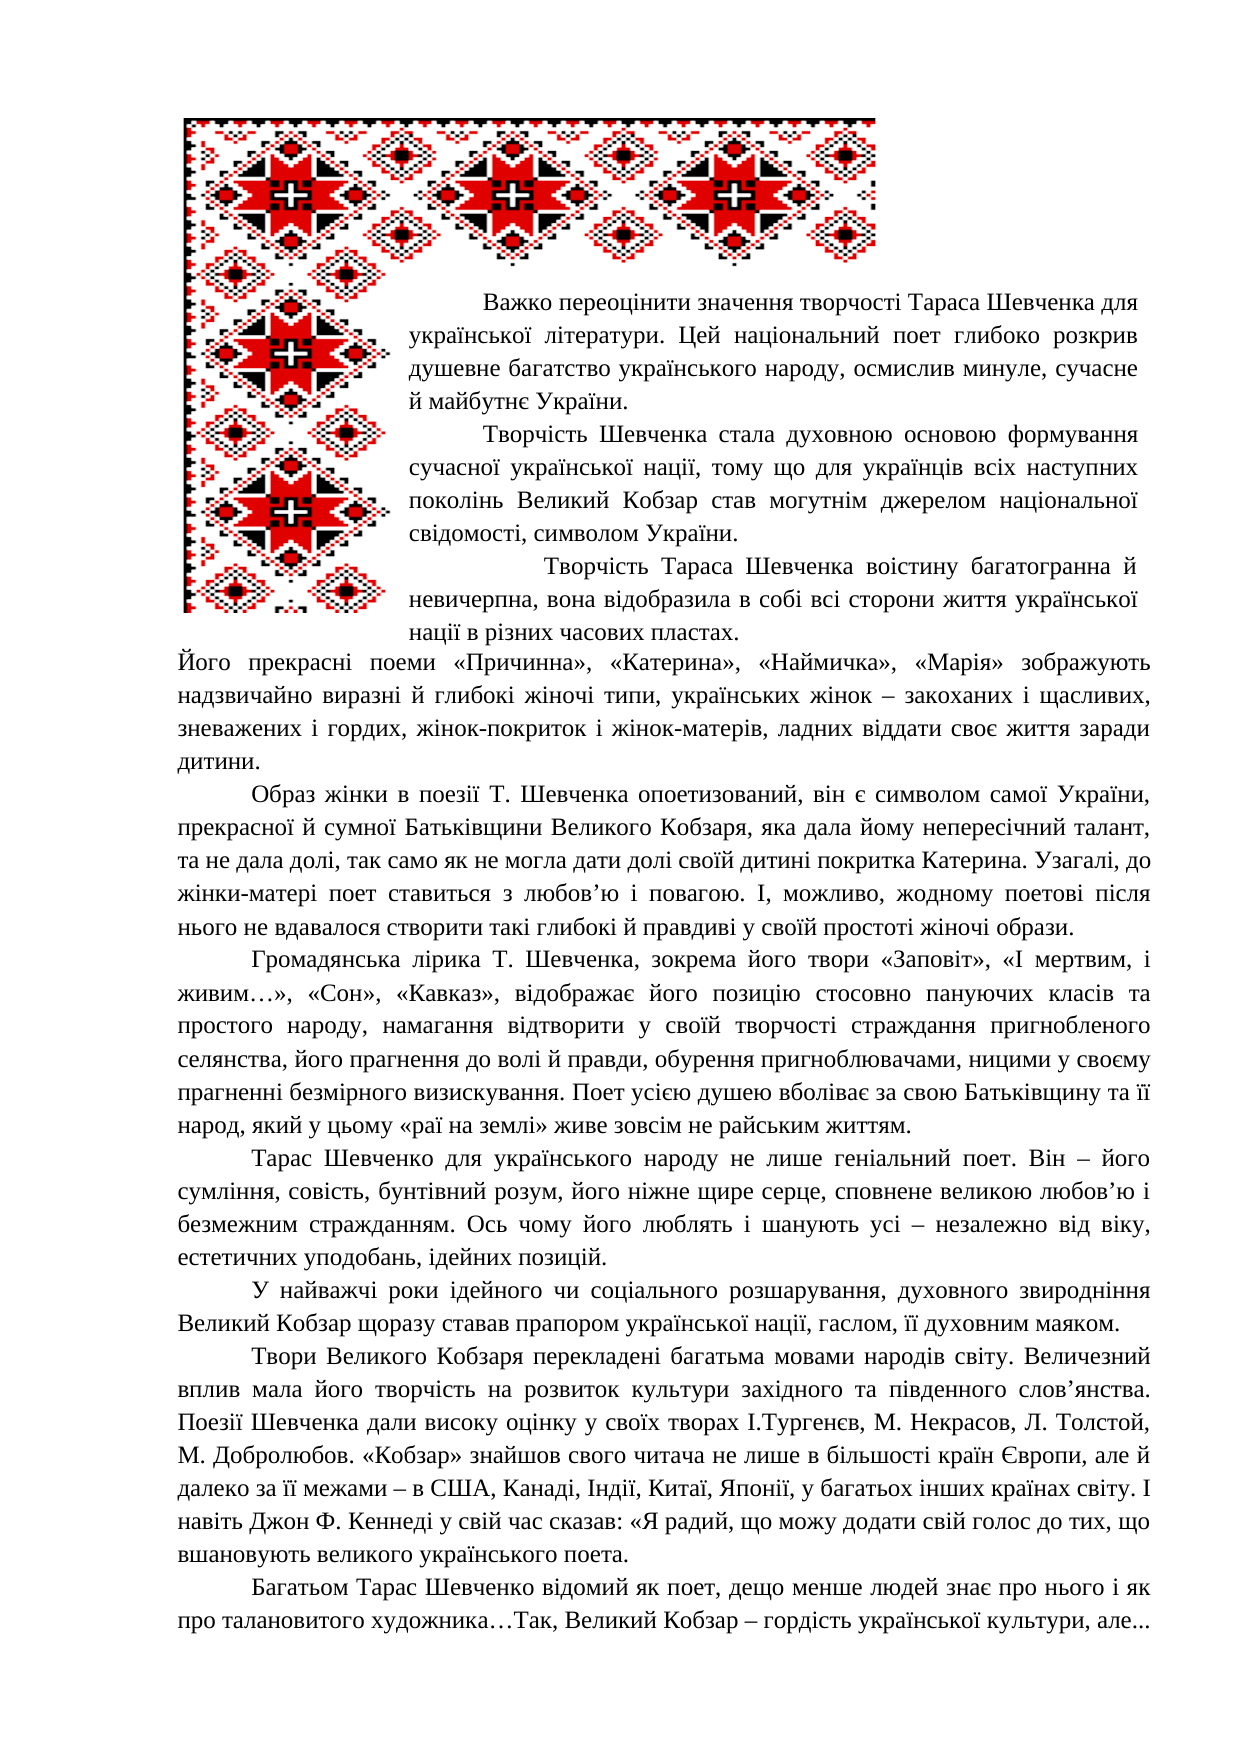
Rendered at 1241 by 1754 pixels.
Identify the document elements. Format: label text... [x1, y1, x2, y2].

picture [183, 118, 876, 613]
text Його прекрасні поеми «Причинна», «Катерина», «Наймичка», «Марія» зображують надзвичайно виразні й глибокі жіночі типи, українських жінок – закоханих і щасливих, зневажених і гордих, жінок-покриток і жінок-матерів, ладних віддати своє життя заради дитини. [177, 647, 1152, 775]
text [177, 1572, 1152, 1634]
text Громадянська лірика Т. Шевченка, зокрема його твори «Заповіт», «І мертвим, і живим…», «Сон», «Кавказ», відображає його позицію стосовно пануючих класів та простого народу, намагання відтворити у своїй творчості страждання пригнобленого селянства, його прагнення до волі й правди, обурення пригноблювачами, ницими у своєму прагненні безмірного визискування. Поет усією душею вболіває за свою Батьківщину та її народ, який у цьому «раї на землі» живе зовсім не райським життям. [177, 944, 1152, 1138]
text У найважчі роки ідейного чи соціального розшарування, духовного звиродніння Великий Кобзар щоразу ставав прапором української нації, гаслом, її духовним маяком. [177, 1275, 1152, 1337]
text Тарас Шевченко для українського народу не лише геніальний поет. Він – його сумління, совість, бунтівний розум, його ніжне щире серце, сповнене великою любов’ю і безмежним стражданням. Ось чому його люблять і шанують усі – незалежно від віку, естетичних уподобань, ідейних позицій. [177, 1143, 1152, 1271]
text Образ жінки в поезії Т. Шевченка опоетизований, він є символом самої України, прекрасної й сумної Батьківщини Великого Кобзаря, яка дала йому непересічний талант, та не дала долі, так само як не могла дати долі своїй дитині покритка Катерина. Узагалі, до жінки-матері поет ставиться з любов’ю і повагою. І, можливо, жодному поетові після нього не вдавалося створити такі глибокі й правдиві у своїй простоті жіночі образи. [177, 779, 1152, 940]
picture [869, 365, 876, 375]
text Твори Великого Кобзаря перекладені багатьма мовами народів світу. Величезний вплив мала його творчість на розвиток культури західного та південного слов’янства. Поезії Шевченка дали високу оцінку у своїх творах І.Тургенєв, М. Некрасов, Л. Толстой, М. Добролюбов. «Кобзар» знайшов свого читача не лише в більшості країн Європи, але й далеко за її межами – в США, Канаді, Індії, Китаї, Японії, у багатьох інших країнах світу. І навіть Джон Ф. Кеннеді у свій час сказав: «Я радий, що можу додати свій голос до тих, що вшановують великого українського поета. [177, 1341, 1152, 1568]
